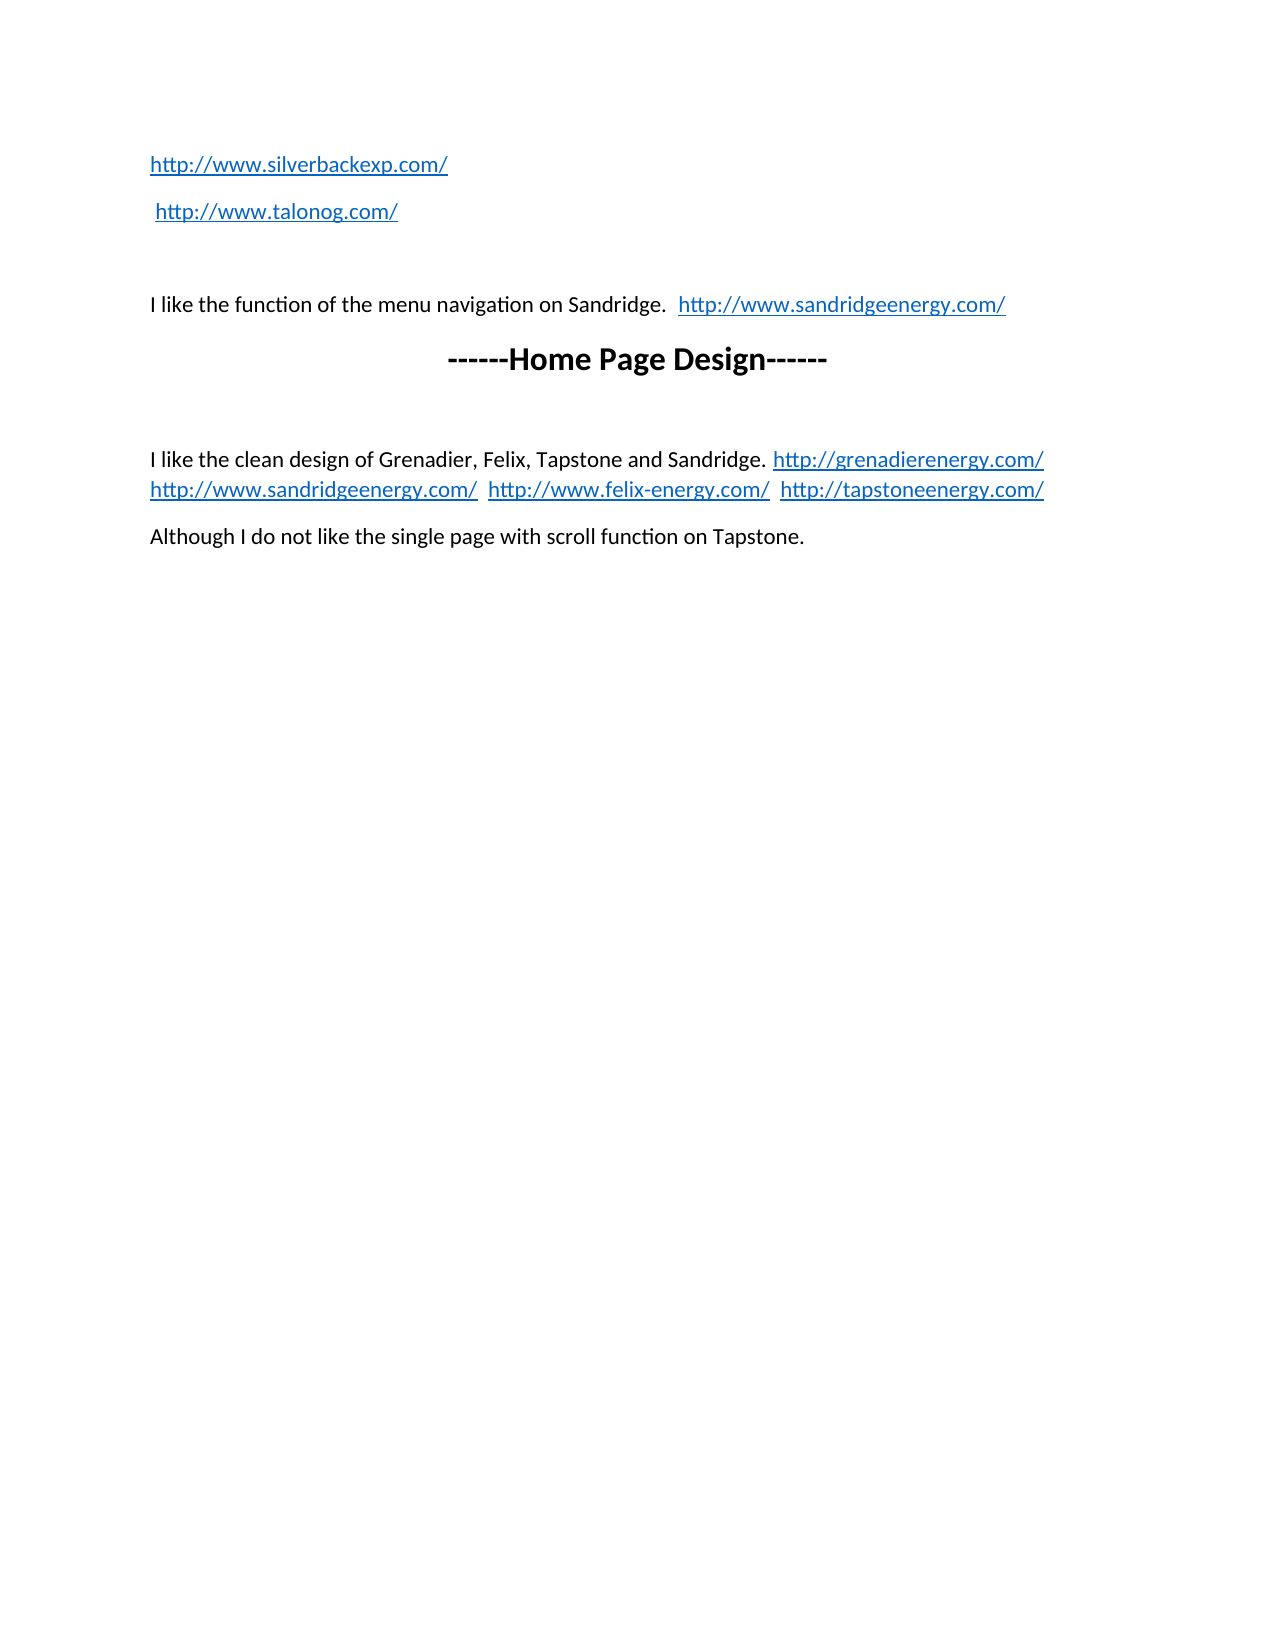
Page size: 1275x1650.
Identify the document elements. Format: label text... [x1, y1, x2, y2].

text I like the function of the menu navigation on Sandridge. http://www.sandridgeenergy.com/ [150, 291, 1125, 319]
text http://www.silverbackexp.com/ [150, 150, 1125, 178]
text Although I do not like the single page with scroll function on Tapstone. [150, 522, 1125, 550]
text ------Home Page Design------ [150, 337, 1125, 378]
text I like the clean design of Grenadier, Felix, Tapstone and Sandridge. http://grenadierenergy.com/ http://www.sandridgeenergy.com/ http://www.felix-energy.com/ http://tapstoneenergy.com/ [150, 445, 1125, 503]
text http://www.talonog.com/ [150, 197, 1125, 225]
